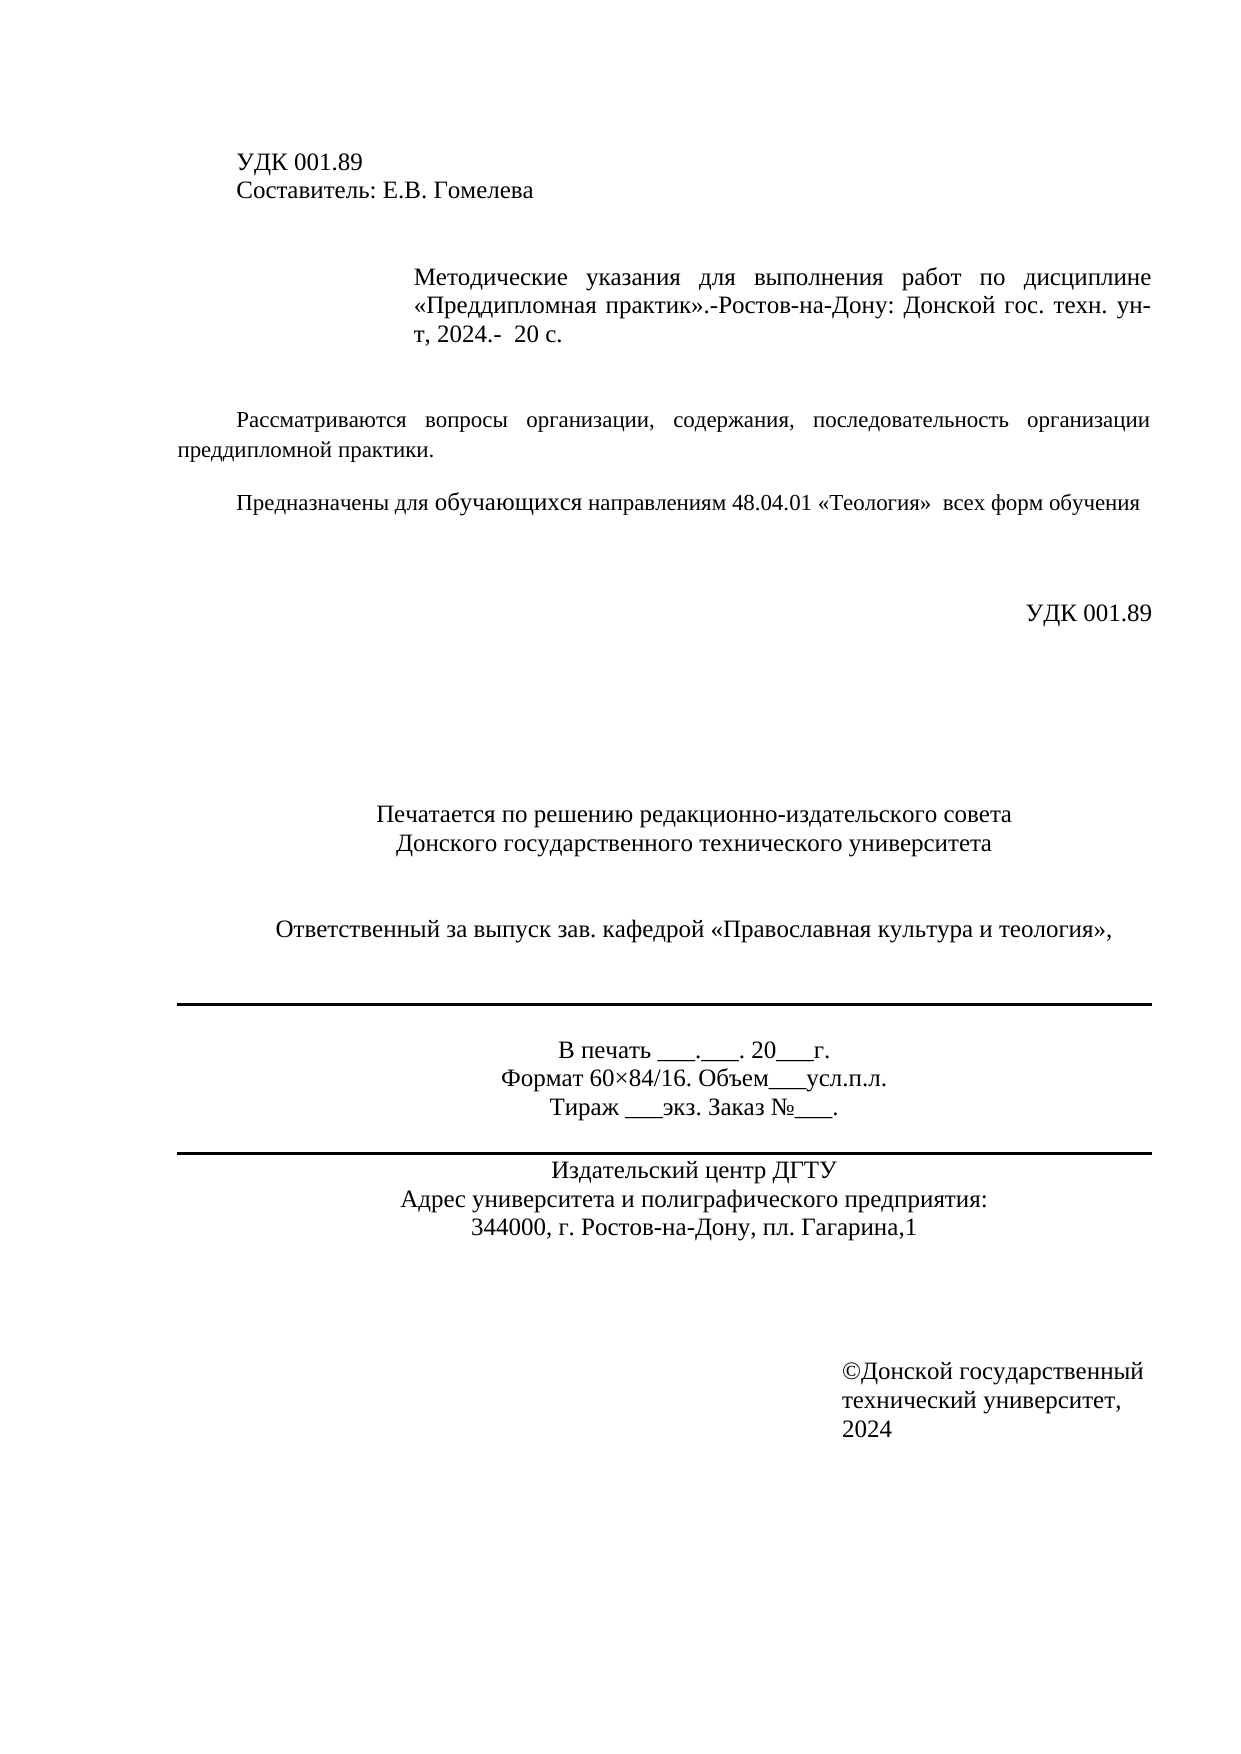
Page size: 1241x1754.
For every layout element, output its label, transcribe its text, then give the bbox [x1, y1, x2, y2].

text УДК 001.89 [177, 147, 1152, 176]
text Тираж ___экз. Заказ №___. [177, 1092, 1152, 1121]
text Рассматриваются вопросы организации, содержания, последовательность организации преддипломной практики. [177, 406, 1152, 462]
text 344000, г. Ростов-на-Дону, пл. Гагарина,1 [177, 1212, 1152, 1241]
text Издательский центр ДГТУ [177, 1155, 1152, 1184]
text Печатается по решению редакционно-издательского совета [177, 799, 1152, 828]
text Ответственный за выпуск зав. кафедрой «Православная культура и теология», [177, 914, 1152, 943]
text УДК 001.89 [177, 598, 1152, 627]
text В печать ___.___. 20___г. [177, 1035, 1152, 1063]
text Адрес университета и полиграфического предприятия: [177, 1184, 1152, 1212]
text ©Донской государственный [842, 1356, 1152, 1385]
text Составитель: Е.В. Гомелева [177, 176, 1152, 204]
text технический университет, 2024 [842, 1385, 1152, 1442]
text Предназначены для обучающихся направлениям 48.04.01 «Теология» всех форм обучения [177, 487, 1152, 516]
text Донского государственного технического университета [177, 828, 1152, 857]
text Формат 60×84/16. Объем___усл.п.л. [177, 1063, 1152, 1092]
text Методические указания для выполнения работ по дисциплине «Преддипломная практик».-Ростов-на-Дону: Донской гос. техн. ун-т, 2024.- 20 с. [413, 262, 1152, 348]
